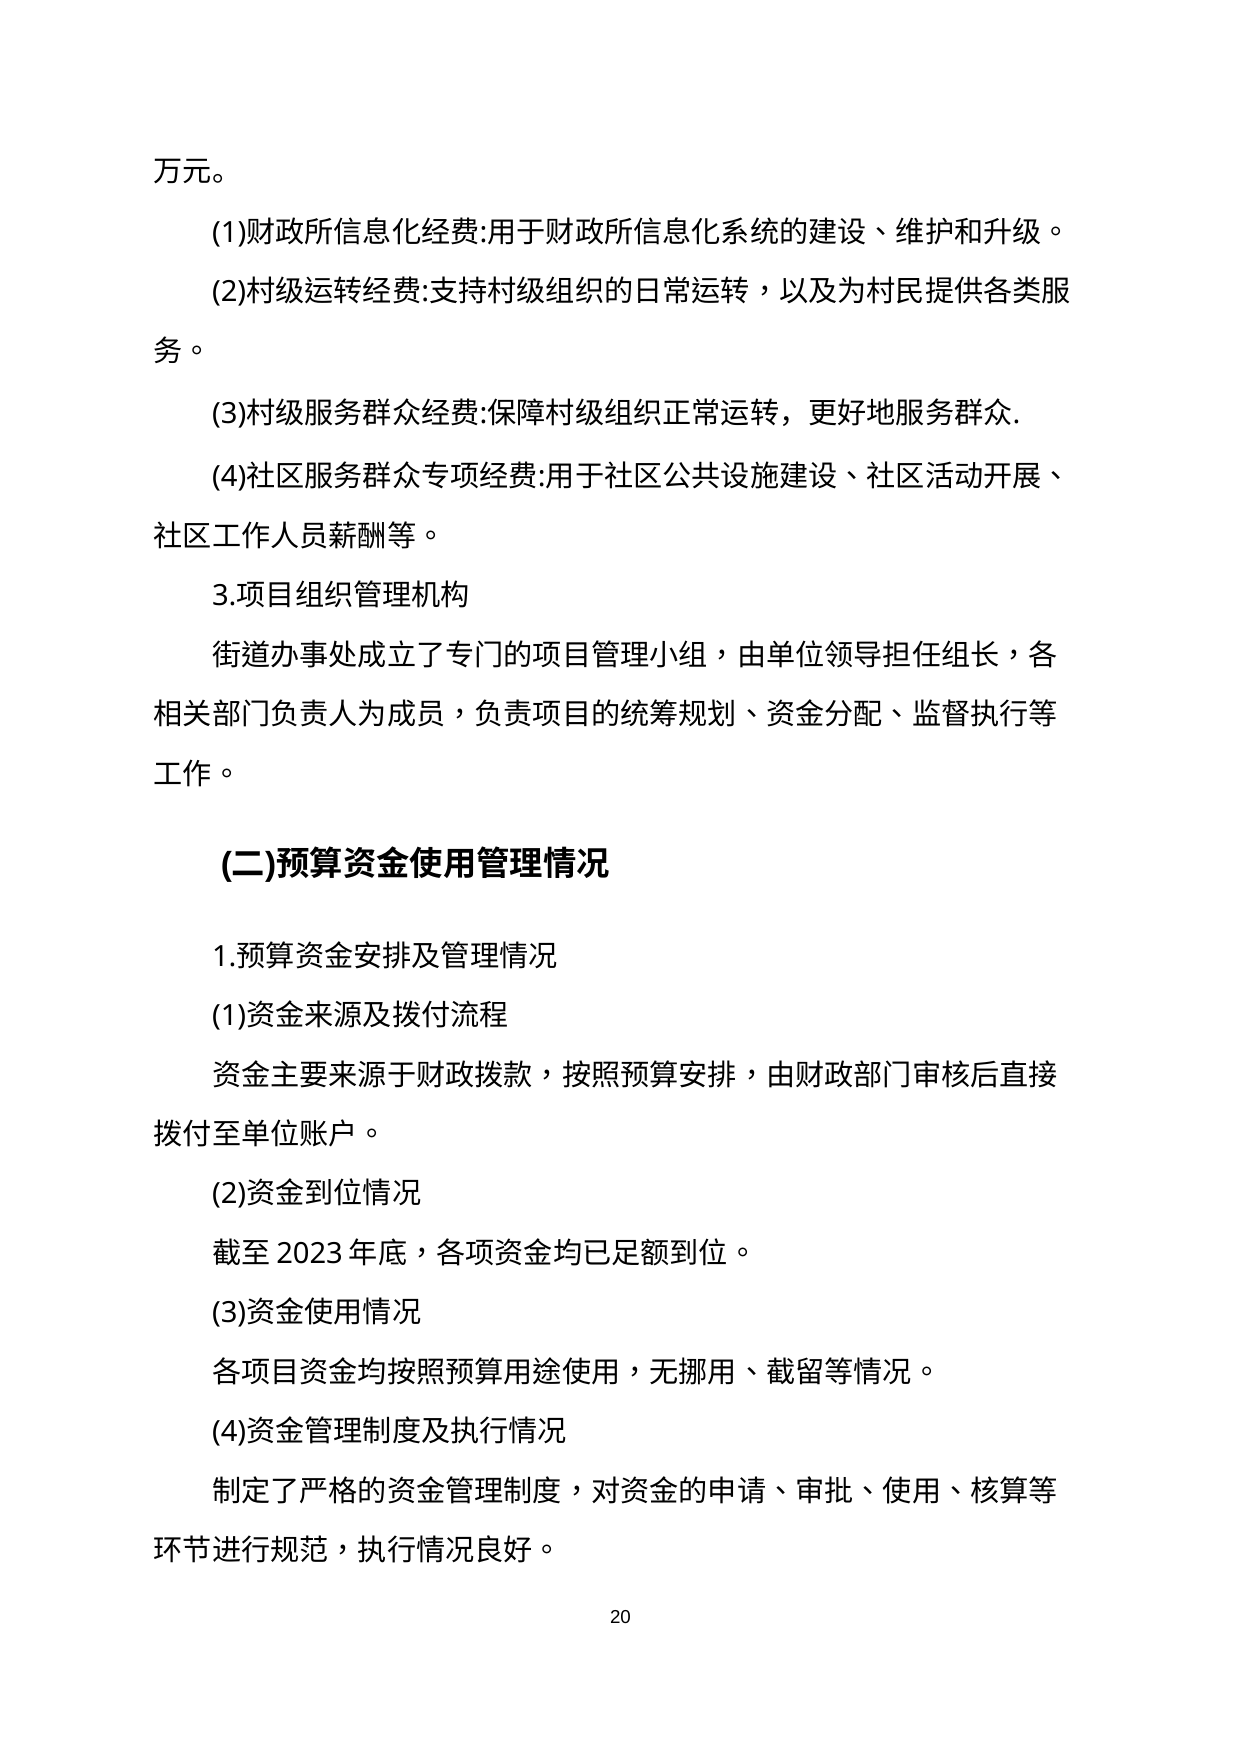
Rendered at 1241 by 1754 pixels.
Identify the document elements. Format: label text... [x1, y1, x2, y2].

list (1)财政所信息化经费:用于财政所信息化系统的建设、维护和升级。 [153, 211, 1087, 251]
list 街道办事处成立了专门的项目管理小组，由单位领导担任组长，各相关部门负责人为成员，负责项目的统筹规划、资金分配、监督执行等工作。 [153, 634, 1087, 793]
subtitle (二)预算资金使用管理情况 [153, 840, 1087, 885]
list 截至2023年底，各项资金均已足额到位。 [153, 1232, 1087, 1272]
list (2)村级运转经费:支持村级组织的日常运转，以及为村民提供各类服务。 [153, 271, 1087, 370]
list (2)资金到位情况 [153, 1173, 1087, 1212]
list 3.项目组织管理机构 [153, 575, 1087, 614]
list (3)资金使用情况 [153, 1292, 1087, 1331]
list 各项目资金均按照预算用途使用，无挪用、截留等情况。 [153, 1351, 1087, 1391]
list (4)资金管理制度及执行情况 [153, 1411, 1087, 1450]
list (4)社区服务群众专项经费:用于社区公共设施建设、社区活动开展、社区工作人员薪酬等。 [153, 453, 1087, 555]
list (3)村级服务群众经费:保障村级组织正常运转，更好地服务群众. [153, 389, 1087, 432]
list 1.预算资金安排及管理情况 [153, 935, 1087, 974]
list (1)资金来源及拨付流程 [153, 994, 1087, 1034]
list 资金主要来源于财政拨款，按照预算安排，由财政部门审核后直接拨付至单位账户。 [153, 1054, 1087, 1153]
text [153, 148, 1087, 190]
list 制定了严格的资金管理制度，对资金的申请、审批、使用、核算等环节进行规范，执行情况良好。 [153, 1470, 1087, 1569]
